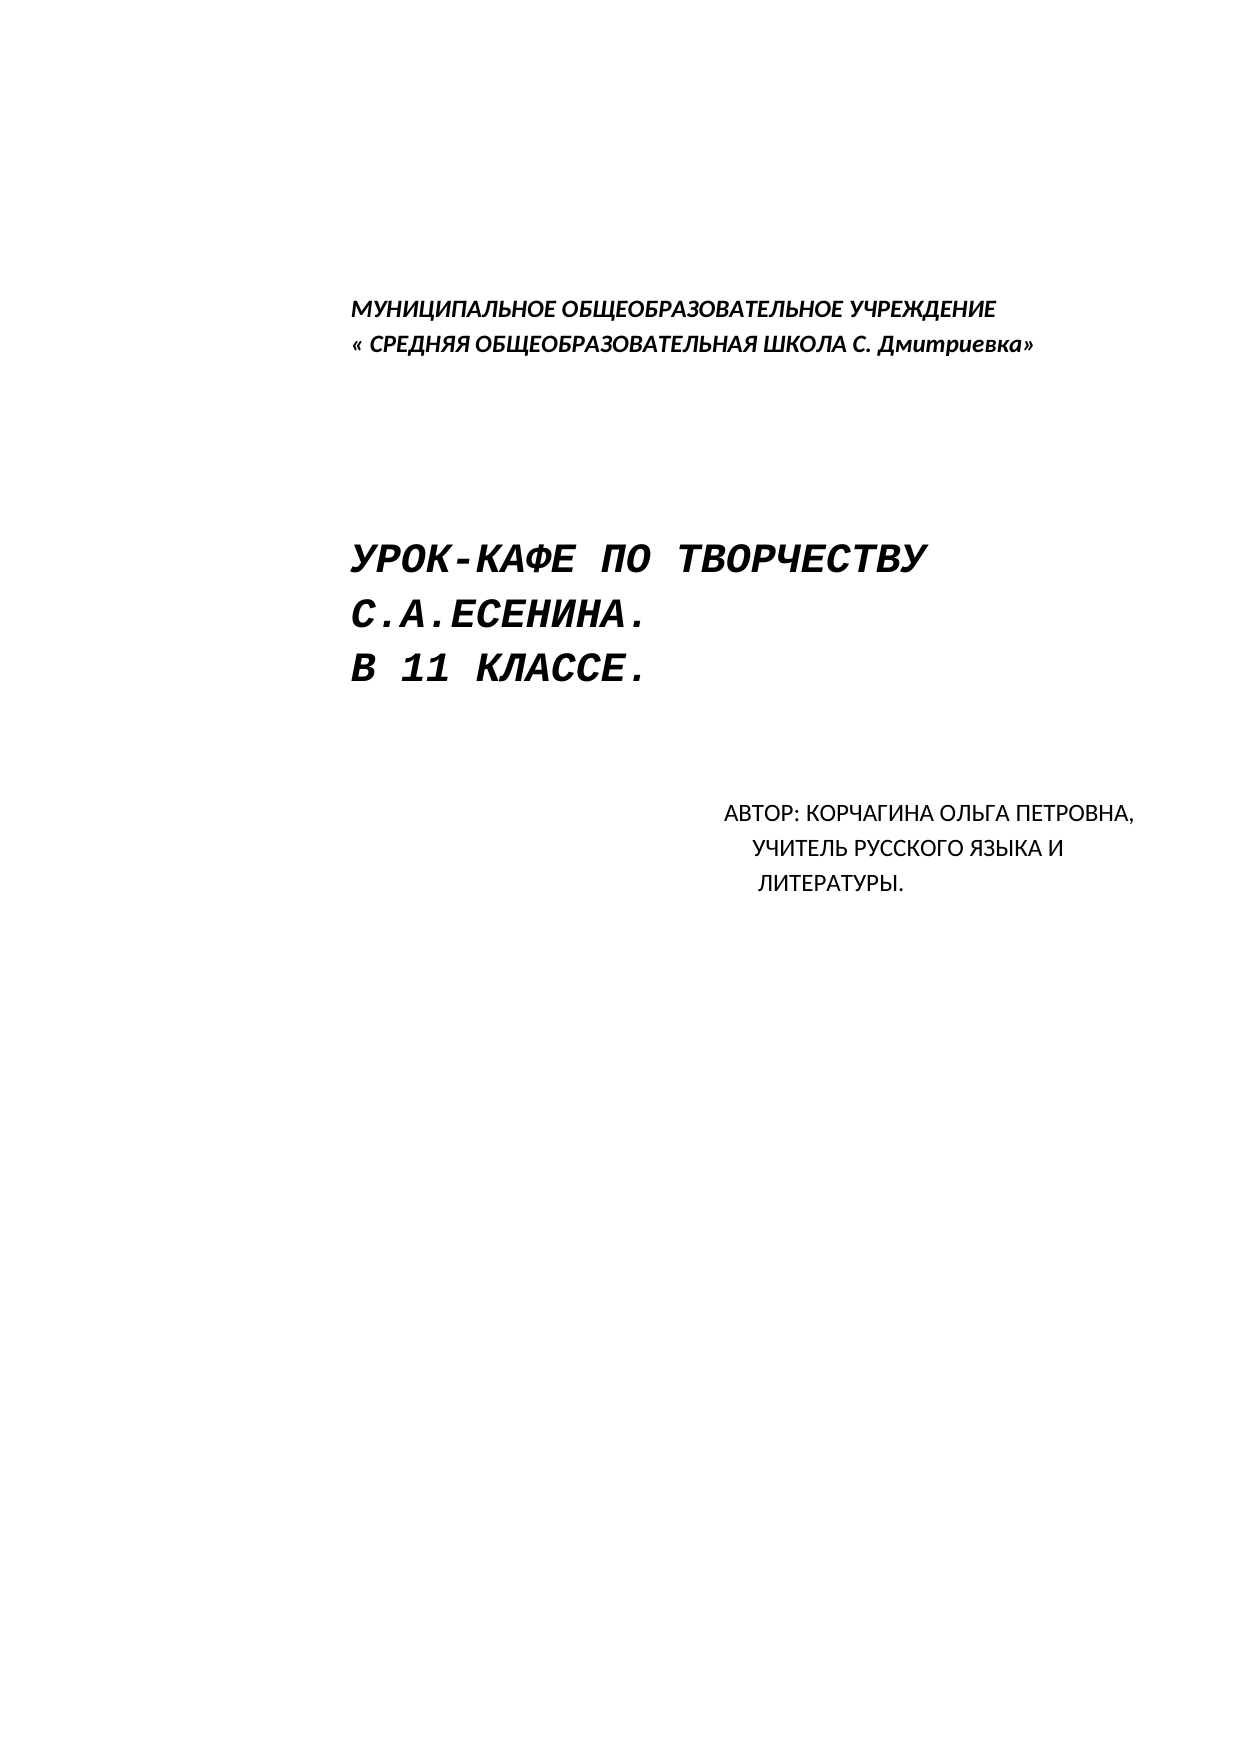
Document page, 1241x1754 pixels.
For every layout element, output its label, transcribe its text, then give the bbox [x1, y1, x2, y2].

list С.А.ЕСЕНИНА. [351, 592, 1152, 639]
list ЛИТЕРАТУРЫ. [351, 867, 1152, 898]
list АВТОР: КОРЧАГИНА ОЛЬГА ПЕТРОВНА, [351, 797, 1152, 828]
list В 11 КЛАССЕ. [351, 646, 1152, 694]
list « СРЕДНЯЯ ОБЩЕОБРАЗОВАТЕЛЬНАЯ ШКОЛА С. Дмитриевка» [351, 328, 1152, 359]
list МУНИЦИПАЛЬНОЕ ОБЩЕОБРАЗОВАТЕЛЬНОЕ УЧРЕЖДЕНИЕ [351, 293, 1152, 324]
list УРОК-КАФЕ ПО ТВОРЧЕСТВУ [351, 538, 1152, 585]
list УЧИТЕЛЬ РУССКОГО ЯЗЫКА И [351, 832, 1152, 863]
